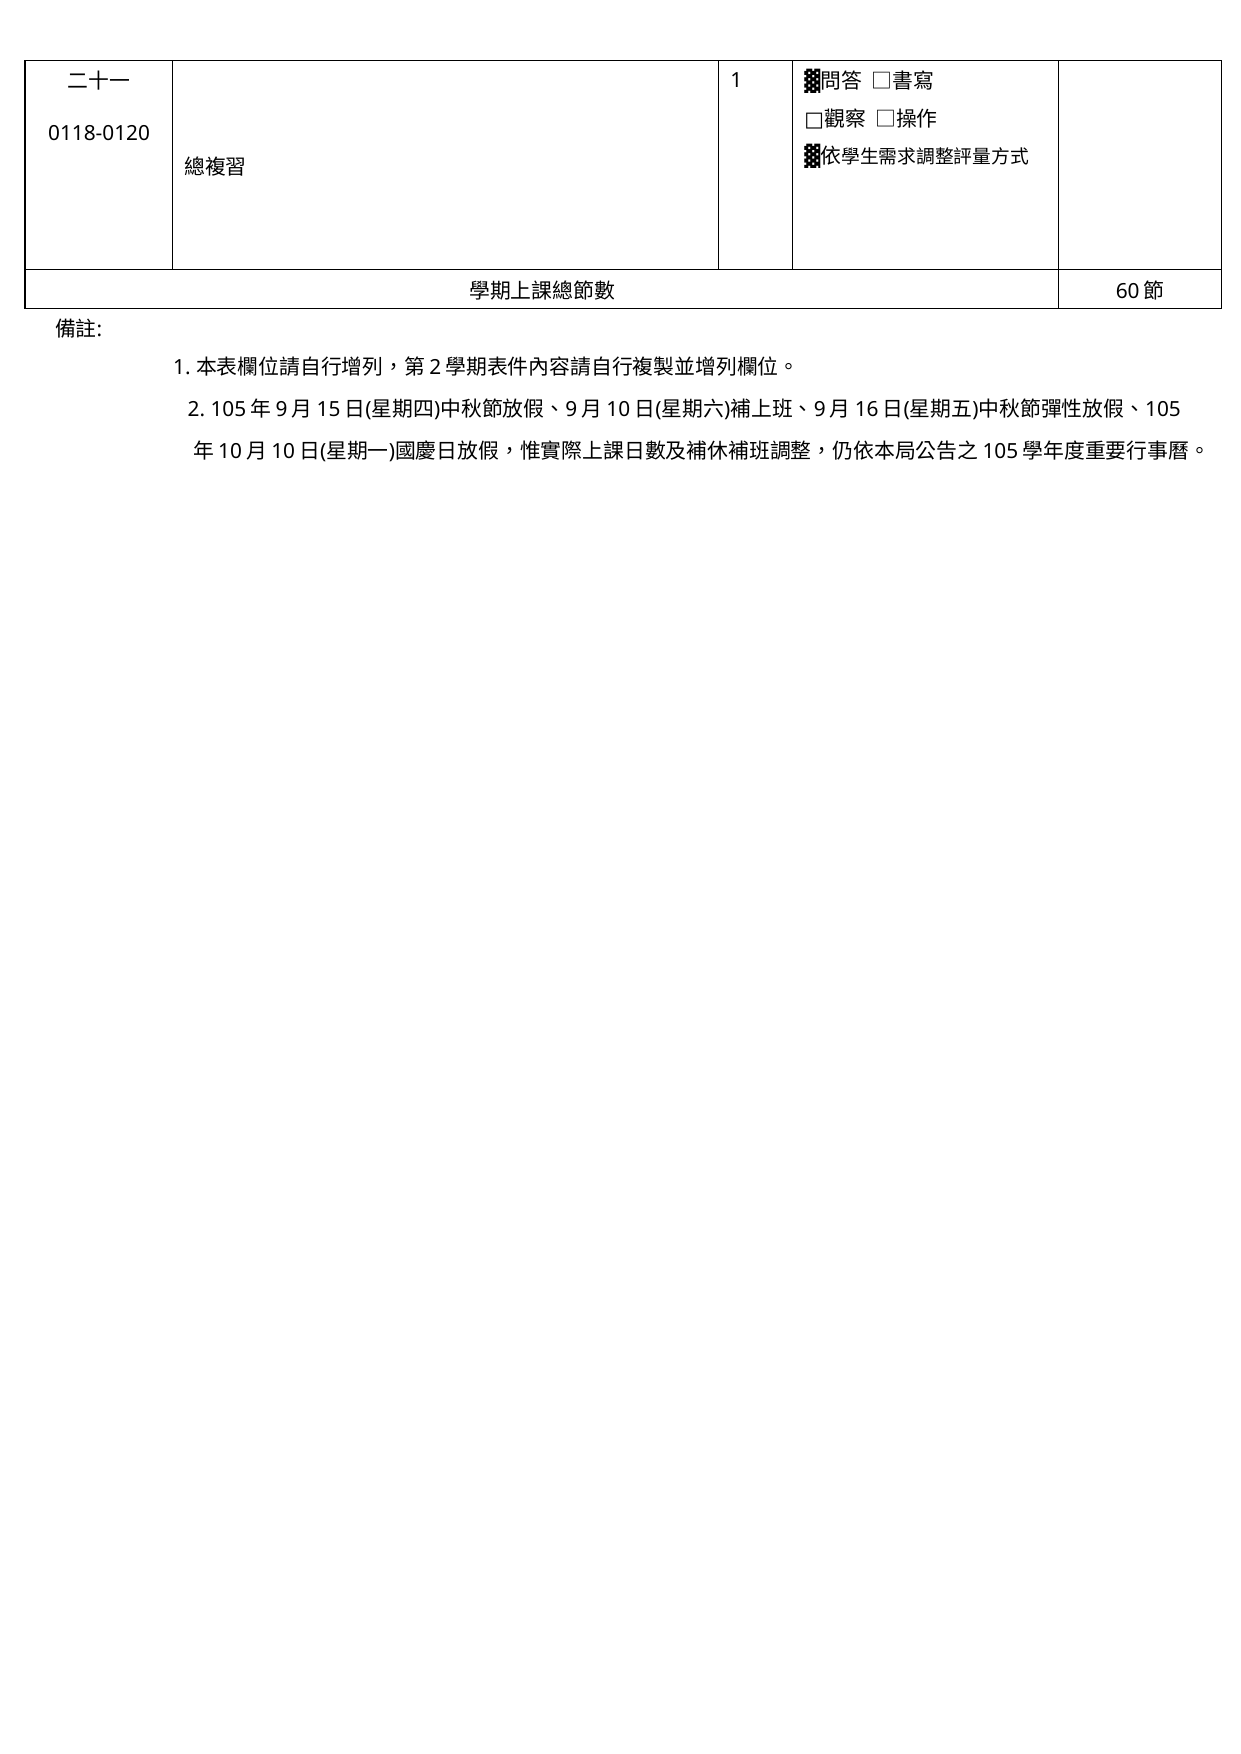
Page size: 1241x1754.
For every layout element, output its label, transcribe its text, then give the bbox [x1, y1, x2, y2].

text 年10月10日(星期一)國慶日放假，惟實際上課日數及補休補班調整，仍依本局公告之105學年度重要行事曆。 [187, 430, 1226, 468]
text 備註: [55, 309, 1226, 346]
table_cell 學期上課總節數 [26, 270, 1058, 308]
text 1. 本表欄位請自行增列，第2學期表件內容請自行複製並增列欄位。 [158, 346, 1232, 384]
table_cell 二十一 0118-0120 [26, 61, 172, 269]
table_cell [1059, 61, 1221, 269]
table_cell 1 [719, 61, 792, 269]
table_cell ▓問答 □書寫 □觀察 □操作 ▓依學生需求調整評量方式 [793, 61, 1058, 269]
table_cell 60節 [1059, 270, 1221, 308]
table_cell 總複習 [173, 61, 718, 269]
text 2. 105年9月15日(星期四)中秋節放假、9月10日(星期六)補上班、9月16日(星期五)中秋節彈性放假、105 [187, 388, 1232, 426]
